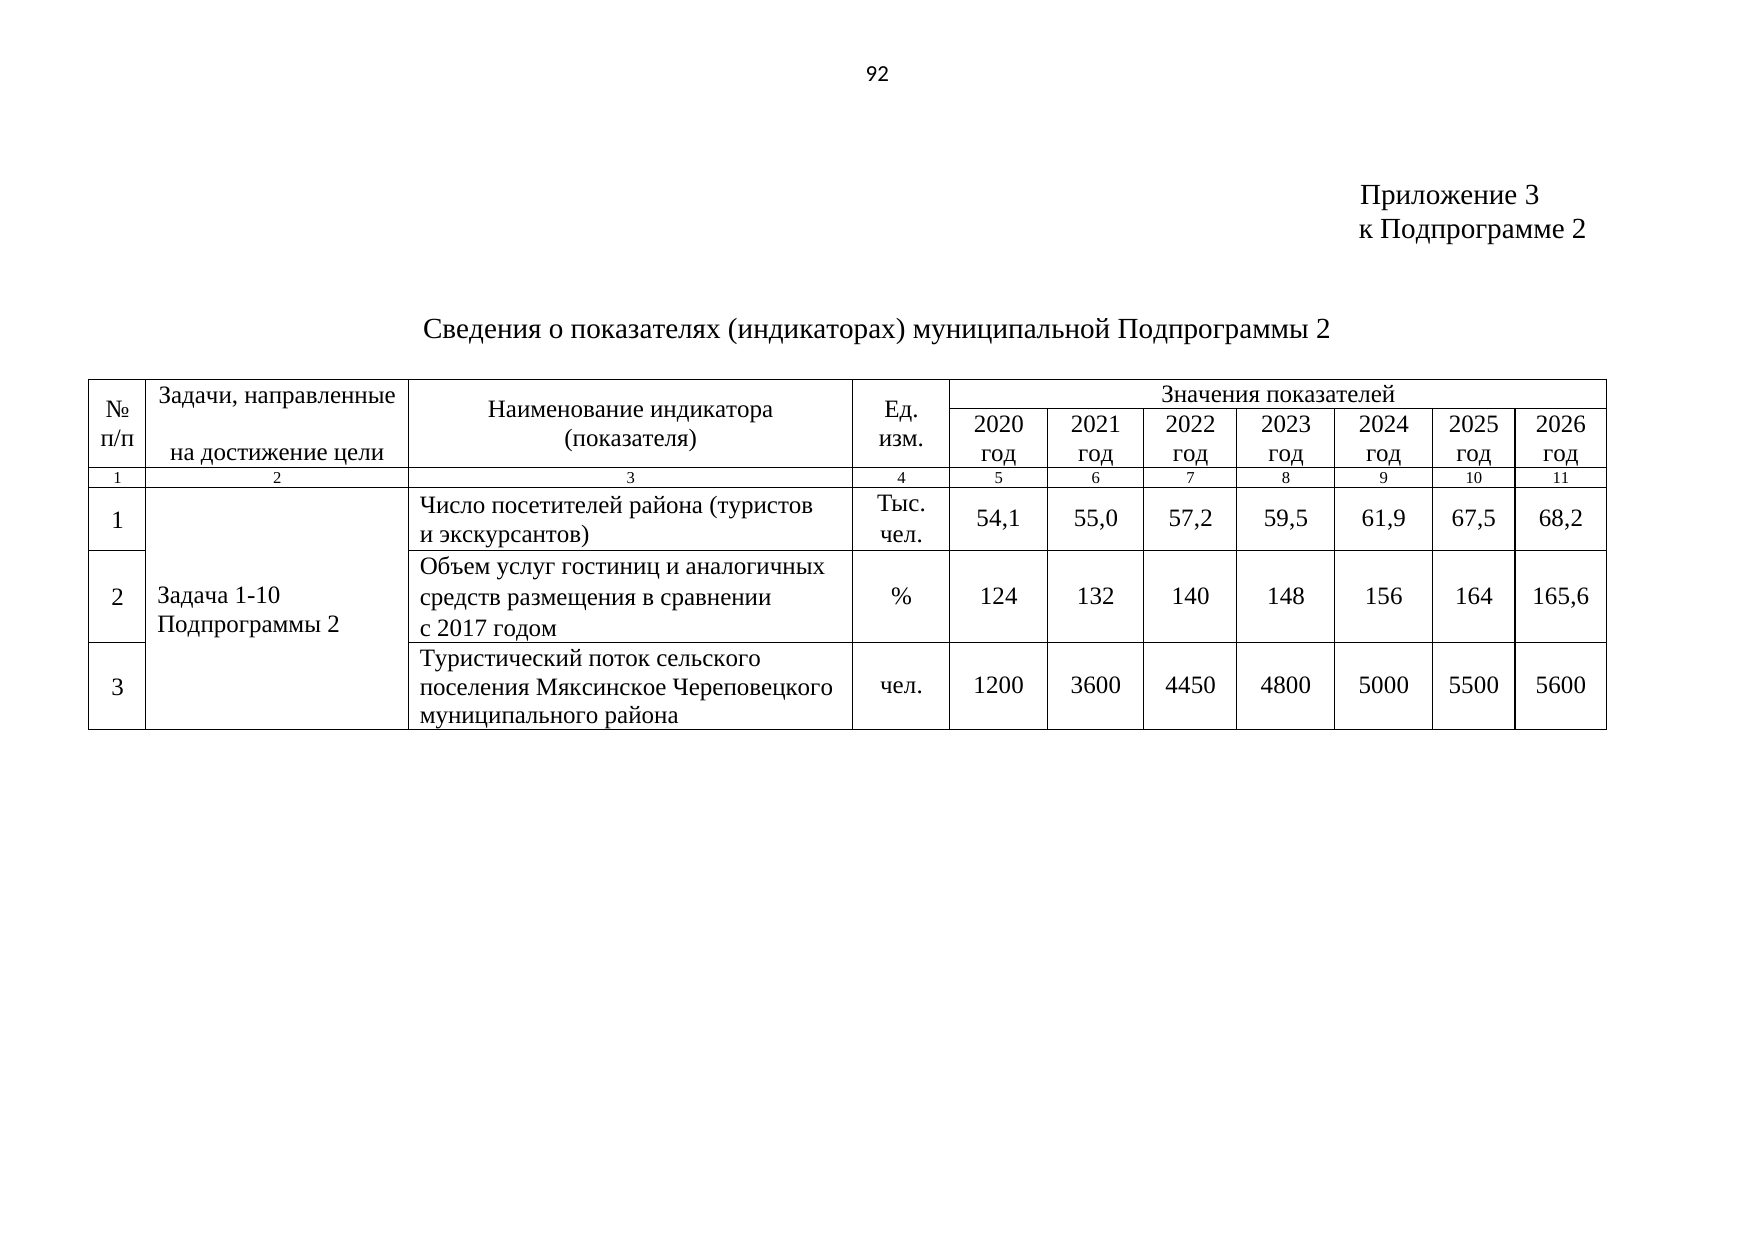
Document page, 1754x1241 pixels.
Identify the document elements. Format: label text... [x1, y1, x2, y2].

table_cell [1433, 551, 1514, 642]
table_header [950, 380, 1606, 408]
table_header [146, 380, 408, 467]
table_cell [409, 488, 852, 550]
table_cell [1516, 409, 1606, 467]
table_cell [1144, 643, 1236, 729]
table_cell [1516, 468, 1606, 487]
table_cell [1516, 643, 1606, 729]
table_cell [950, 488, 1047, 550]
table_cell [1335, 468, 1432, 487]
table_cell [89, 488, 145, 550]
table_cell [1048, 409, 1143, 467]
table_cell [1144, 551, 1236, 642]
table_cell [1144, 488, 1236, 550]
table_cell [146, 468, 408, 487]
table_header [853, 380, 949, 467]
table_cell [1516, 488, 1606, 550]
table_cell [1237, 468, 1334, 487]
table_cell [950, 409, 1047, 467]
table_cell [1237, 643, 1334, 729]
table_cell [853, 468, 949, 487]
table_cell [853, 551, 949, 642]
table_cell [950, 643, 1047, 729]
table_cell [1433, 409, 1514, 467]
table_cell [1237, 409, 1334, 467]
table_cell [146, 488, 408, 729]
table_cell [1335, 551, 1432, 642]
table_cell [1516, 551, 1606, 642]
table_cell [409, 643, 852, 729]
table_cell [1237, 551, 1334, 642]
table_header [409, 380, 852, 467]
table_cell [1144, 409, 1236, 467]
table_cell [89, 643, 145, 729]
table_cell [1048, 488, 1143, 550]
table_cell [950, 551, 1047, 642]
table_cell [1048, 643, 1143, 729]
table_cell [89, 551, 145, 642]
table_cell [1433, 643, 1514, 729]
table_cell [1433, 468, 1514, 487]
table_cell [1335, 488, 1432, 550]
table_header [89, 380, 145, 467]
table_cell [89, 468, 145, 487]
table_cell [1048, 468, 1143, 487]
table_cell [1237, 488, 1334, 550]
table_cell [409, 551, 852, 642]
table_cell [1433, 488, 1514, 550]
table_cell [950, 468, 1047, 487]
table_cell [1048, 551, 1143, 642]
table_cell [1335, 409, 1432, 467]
text Приложение 3 к Подпрограмме 2 [1358, 177, 1636, 244]
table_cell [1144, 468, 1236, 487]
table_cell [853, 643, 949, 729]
text Сведения о показателях (индикаторах) муниципальной Подпрограммы 2 [118, 311, 1636, 345]
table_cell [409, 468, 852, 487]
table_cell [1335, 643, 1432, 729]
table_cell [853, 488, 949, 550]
